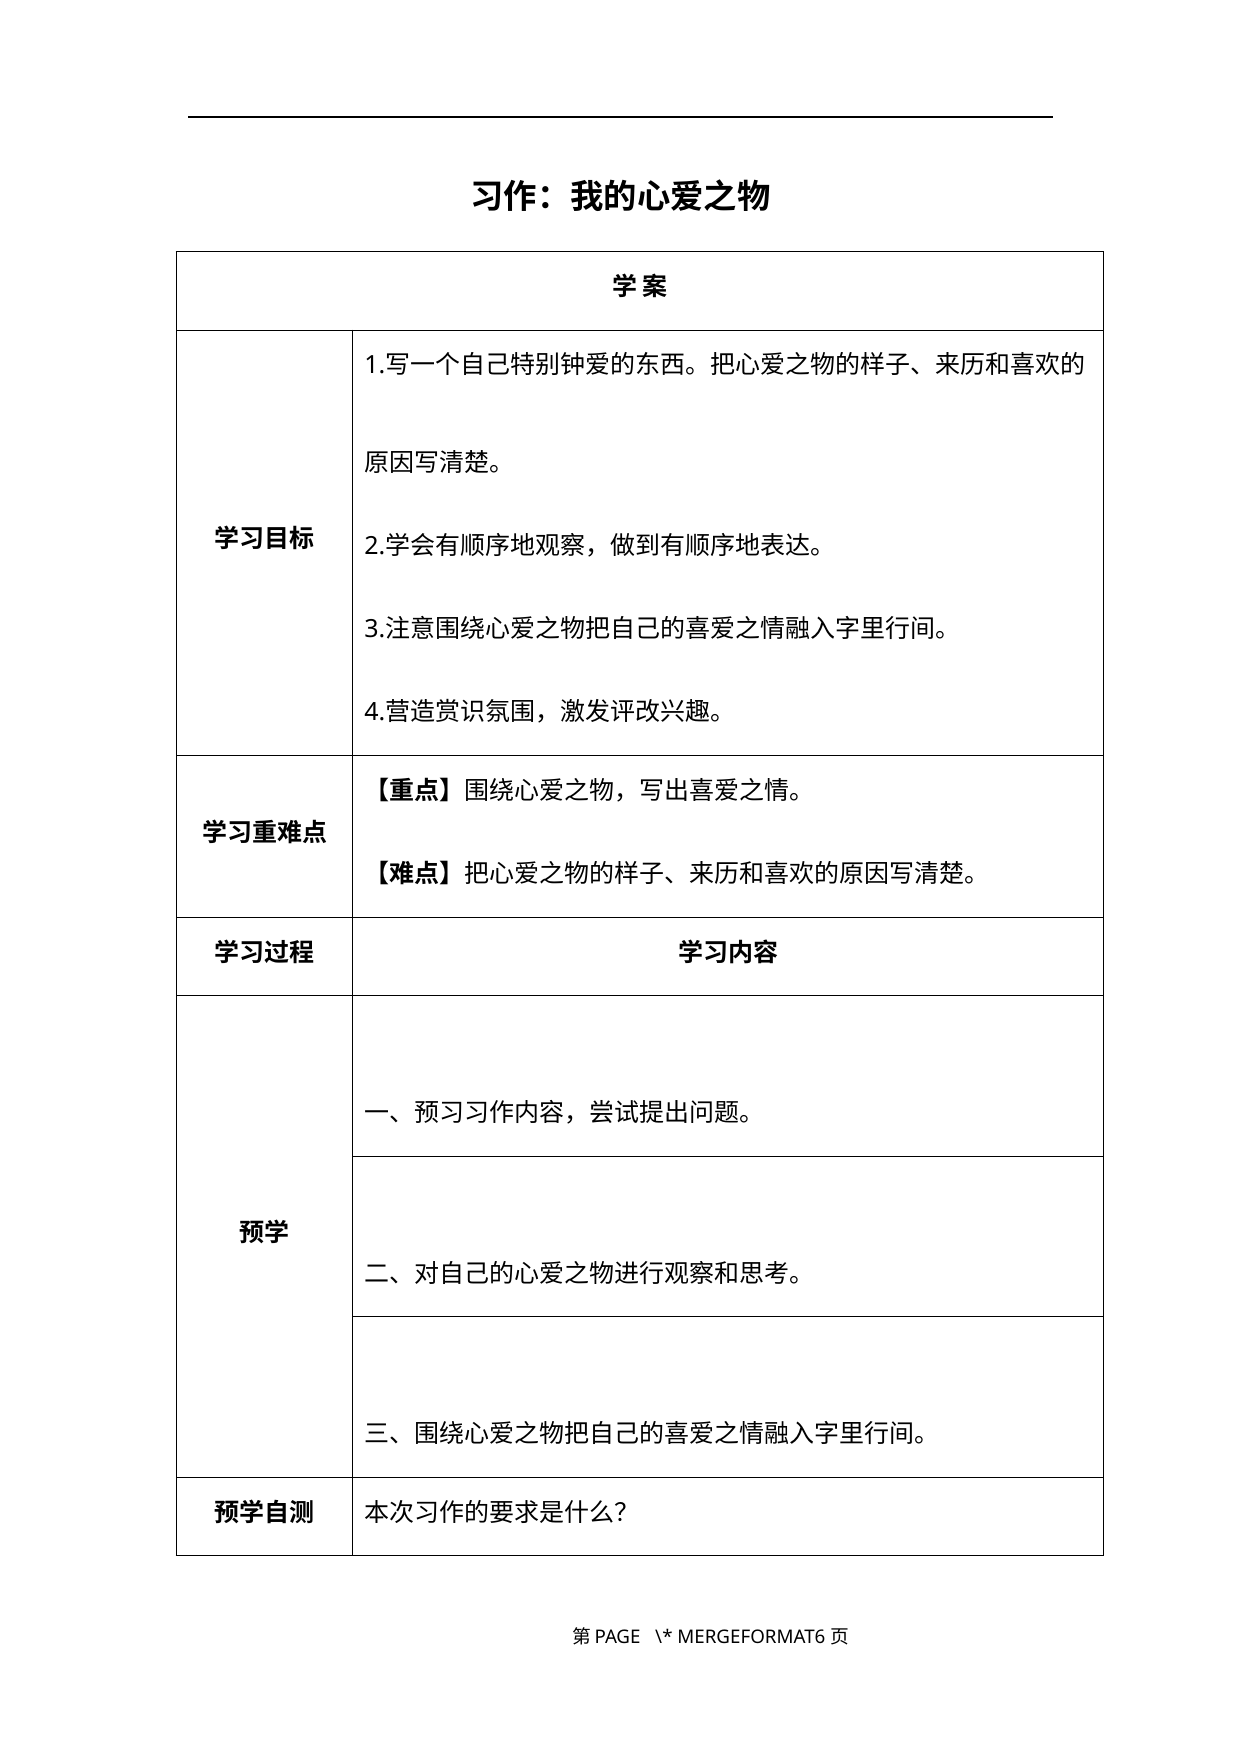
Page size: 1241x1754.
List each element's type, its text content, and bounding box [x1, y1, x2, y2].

table_cell 学习过程 [177, 918, 352, 995]
table_cell 【重点】围绕心爱之物，写出喜爱之情。 【难点】把心爱之物的样子、来历和喜欢的原因写清楚。 [353, 756, 1103, 917]
table_cell 本次习作的要求是什么？ [353, 1478, 1103, 1555]
table_cell 学习重难点 [177, 756, 352, 917]
table_cell 预学 [177, 996, 352, 1477]
table_cell 预学自测 [177, 1478, 352, 1555]
table_cell 一、预习习作内容，尝试提出问题。 [353, 996, 1103, 1156]
table_cell 二、对自己的心爱之物进行观察和思考。 [353, 1157, 1103, 1316]
table_cell 学习内容 [353, 918, 1103, 995]
table_header 学 案 [177, 252, 1103, 329]
table_cell 1.写一个自己特别钟爱的东西。把心爱之物的样子、来历和喜欢的原因写清楚。 2.学会有顺序地观察，做到有顺序地表达。 3.注意围绕心爱之物把自己的喜爱之情融入字里行间。 4.营造赏识氛围，激发评改兴趣。 [353, 331, 1103, 755]
table_cell 学习目标 [177, 331, 352, 755]
table_cell 三、围绕心爱之物把自己的喜爱之情融入字里行间。 [353, 1317, 1103, 1477]
text 习作：我的心爱之物 [187, 162, 1053, 227]
